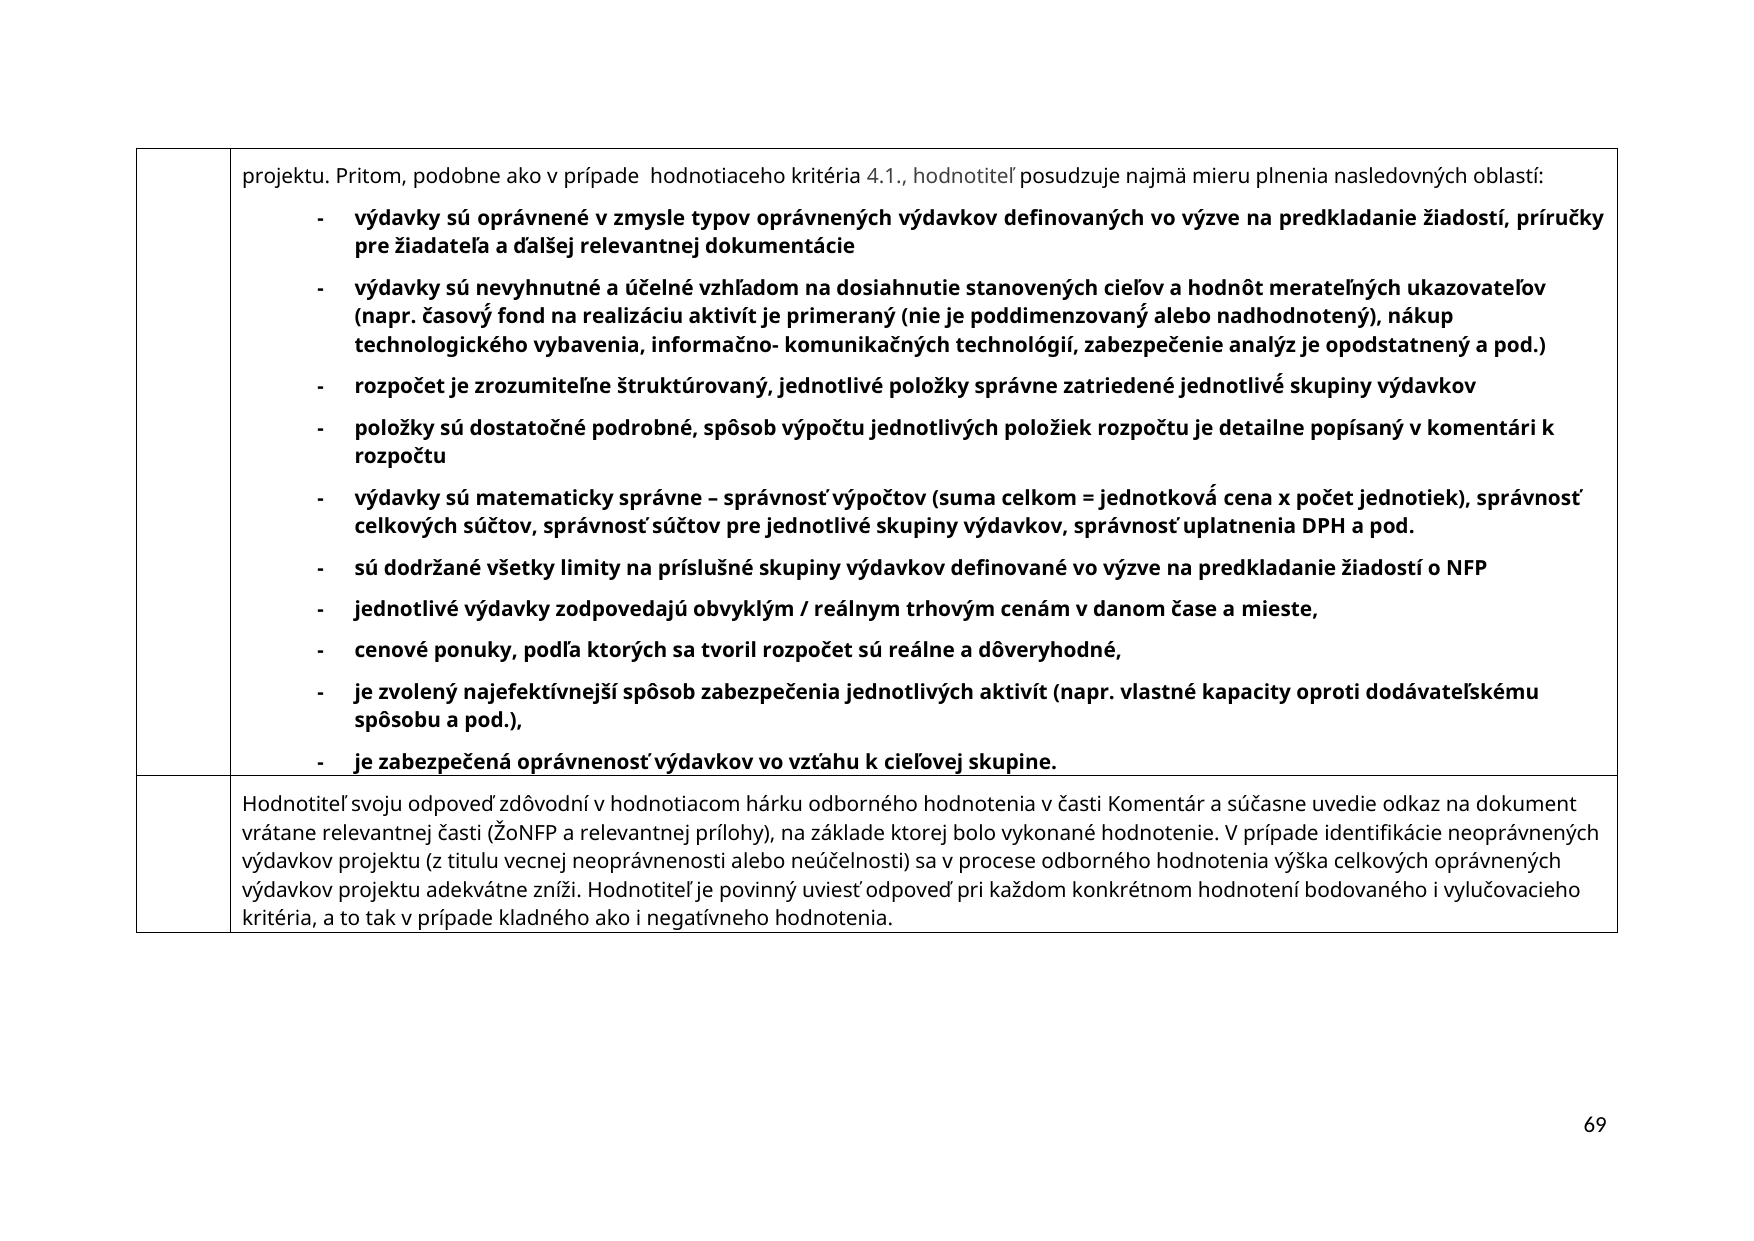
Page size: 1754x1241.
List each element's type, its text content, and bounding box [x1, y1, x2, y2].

table_cell [137, 149, 230, 775]
table_cell [137, 776, 230, 932]
table_cell Hodnotiteľ svoju odpoveď zdôvodní v hodnotiacom hárku odborného hodnotenia v časti Komentár a súčasne uvedie odkaz na dokument vrátane relevantnej časti (ŽoNFP a relevantnej prílohy), na základe ktorej bolo vykonané hodnotenie. V prípade identifikácie neoprávnených výdavkov projektu (z titulu vecnej neoprávnenosti alebo neúčelnosti) sa v procese odborného hodnotenia výška celkových oprávnených výdavkov projektu adekvátne zníži. Hodnotiteľ je povinný uviesť odpoveď pri každom konkrétnom hodnotení bodovaného i vylučovacieho kritéria, a to tak v prípade kladného ako i negatívneho hodnotenia. [231, 776, 1617, 932]
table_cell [231, 149, 1617, 775]
